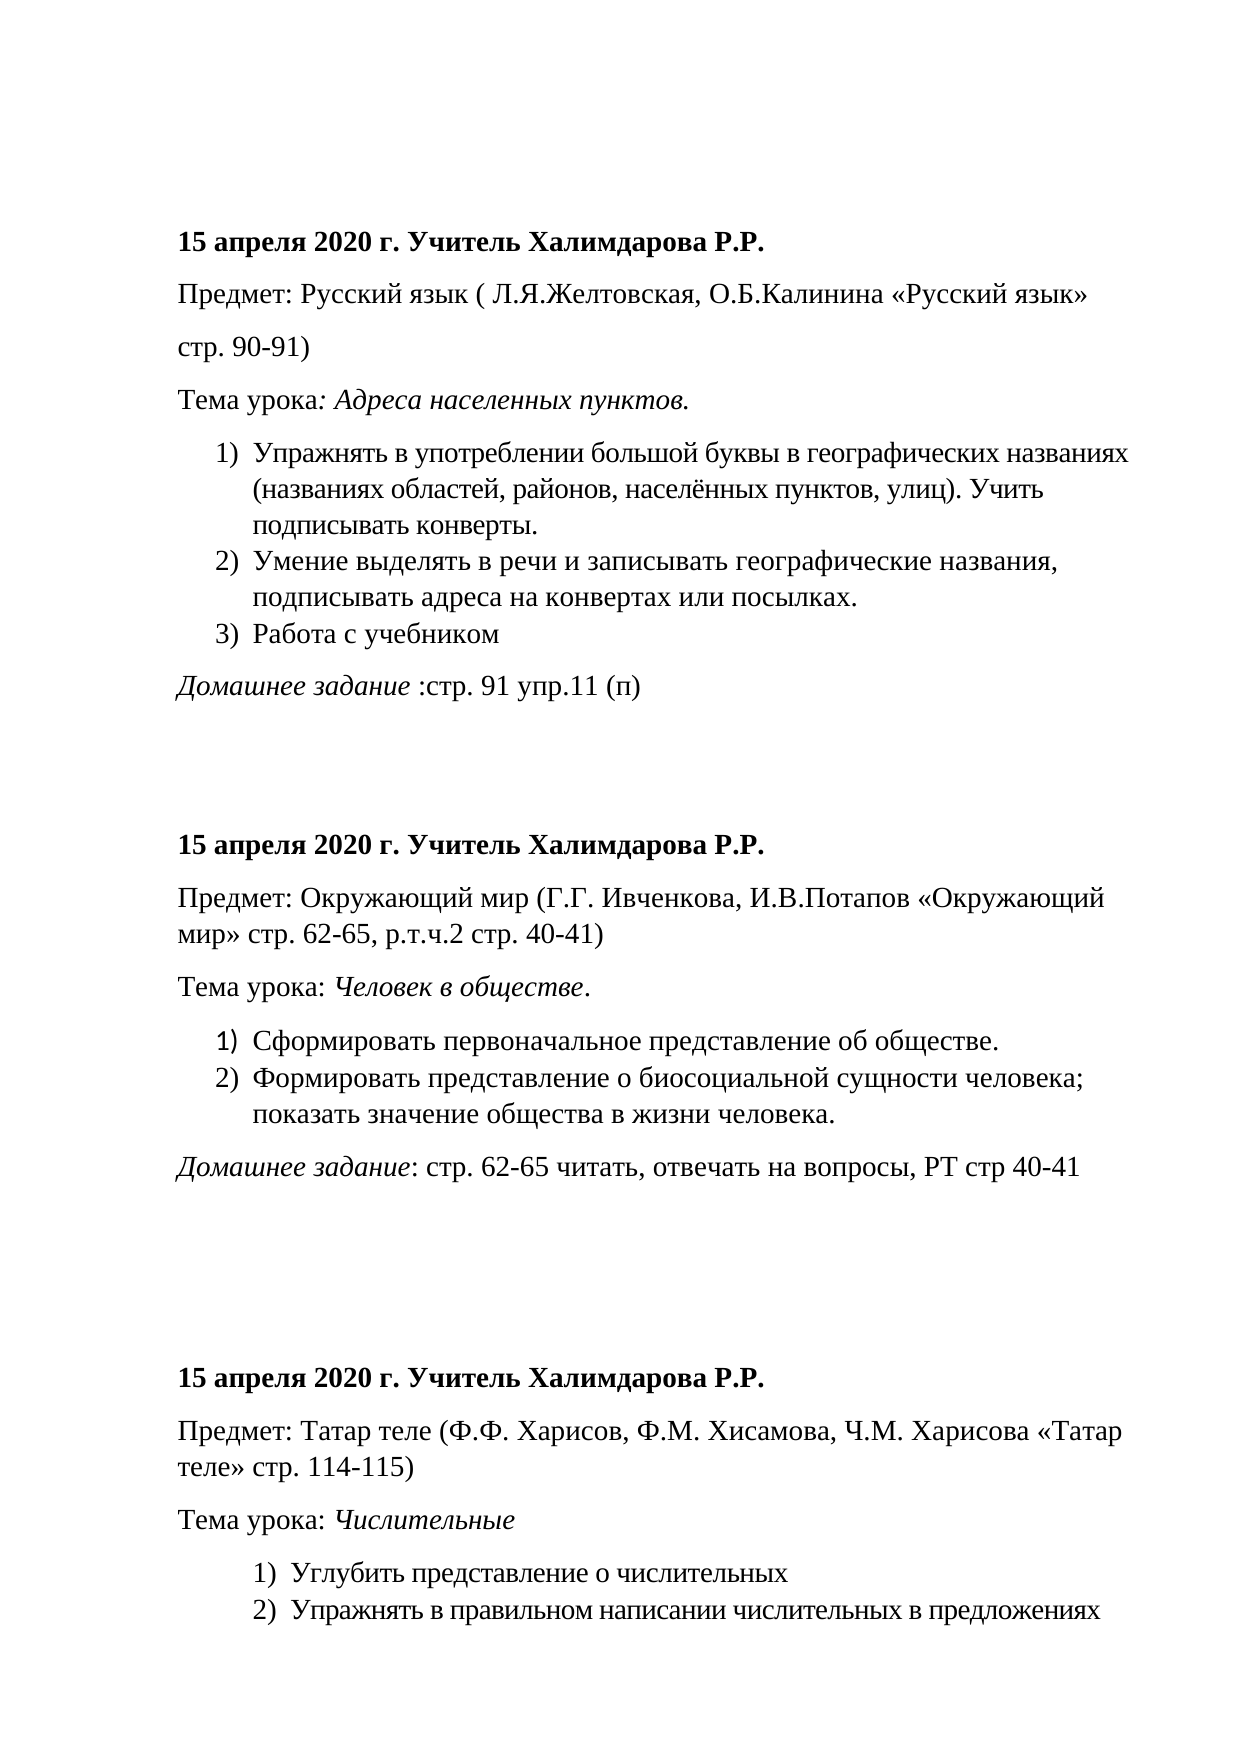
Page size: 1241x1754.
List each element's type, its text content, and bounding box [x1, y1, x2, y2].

text Домашнее задание: стр. 62-65 читать, отвечать на вопросы, РТ стр 40-41 [177, 1149, 1152, 1182]
list Умение выделять в речи и записывать географические названия, подписывать адреса на конвертах или посылках. [215, 543, 1152, 613]
list Формировать представление о биосоциальной сущности человека; показать значение общества в жизни человека. [215, 1060, 1152, 1130]
list Упражнять в употреблении большой буквы в географических названиях (названиях областей, районов, населённых пунктов, улиц). Учить подписывать конверты. [215, 435, 1152, 541]
text Домашнее задание :стр. 91 упр.11 (п) [177, 668, 1152, 702]
text Предмет: Татар теле (Ф.Ф. Харисов, Ф.М. Хисамова, Ч.М. Харисова «Татар теле» стр. 114-115) [177, 1413, 1152, 1483]
text стр. 90-91) [177, 329, 1152, 363]
text 15 апреля 2020 г. Учитель Халимдарова Р.Р. [177, 224, 1152, 257]
text Предмет: Русский язык ( Л.Я.Желтовская, О.Б.Калинина «Русский язык» [177, 277, 1152, 310]
text 15 апреля 2020 г. Учитель Халимдарова Р.Р. [177, 1360, 1152, 1394]
list Упражнять в правильном написании числительных в предложениях [252, 1592, 1152, 1626]
list Работа с учебником [215, 616, 1152, 649]
text Тема урока: Числительные [177, 1502, 1152, 1536]
text Тема урока: Адреса населенных пунктов. [177, 382, 1152, 416]
text Тема урока: Человек в обществе. [177, 969, 1152, 1002]
text 15 апреля 2020 г. Учитель Халимдарова Р.Р. [177, 827, 1152, 861]
list Сформировать первоначальное представление об обществе. [215, 1022, 1152, 1057]
text Предмет: Окружающий мир (Г.Г. Ивченкова, И.В.Потапов «Окружающий мир» стр. 62-65, р.т.ч.2 стр. 40-41) [177, 880, 1152, 949]
list Углубить представление о числительных [252, 1556, 1152, 1589]
